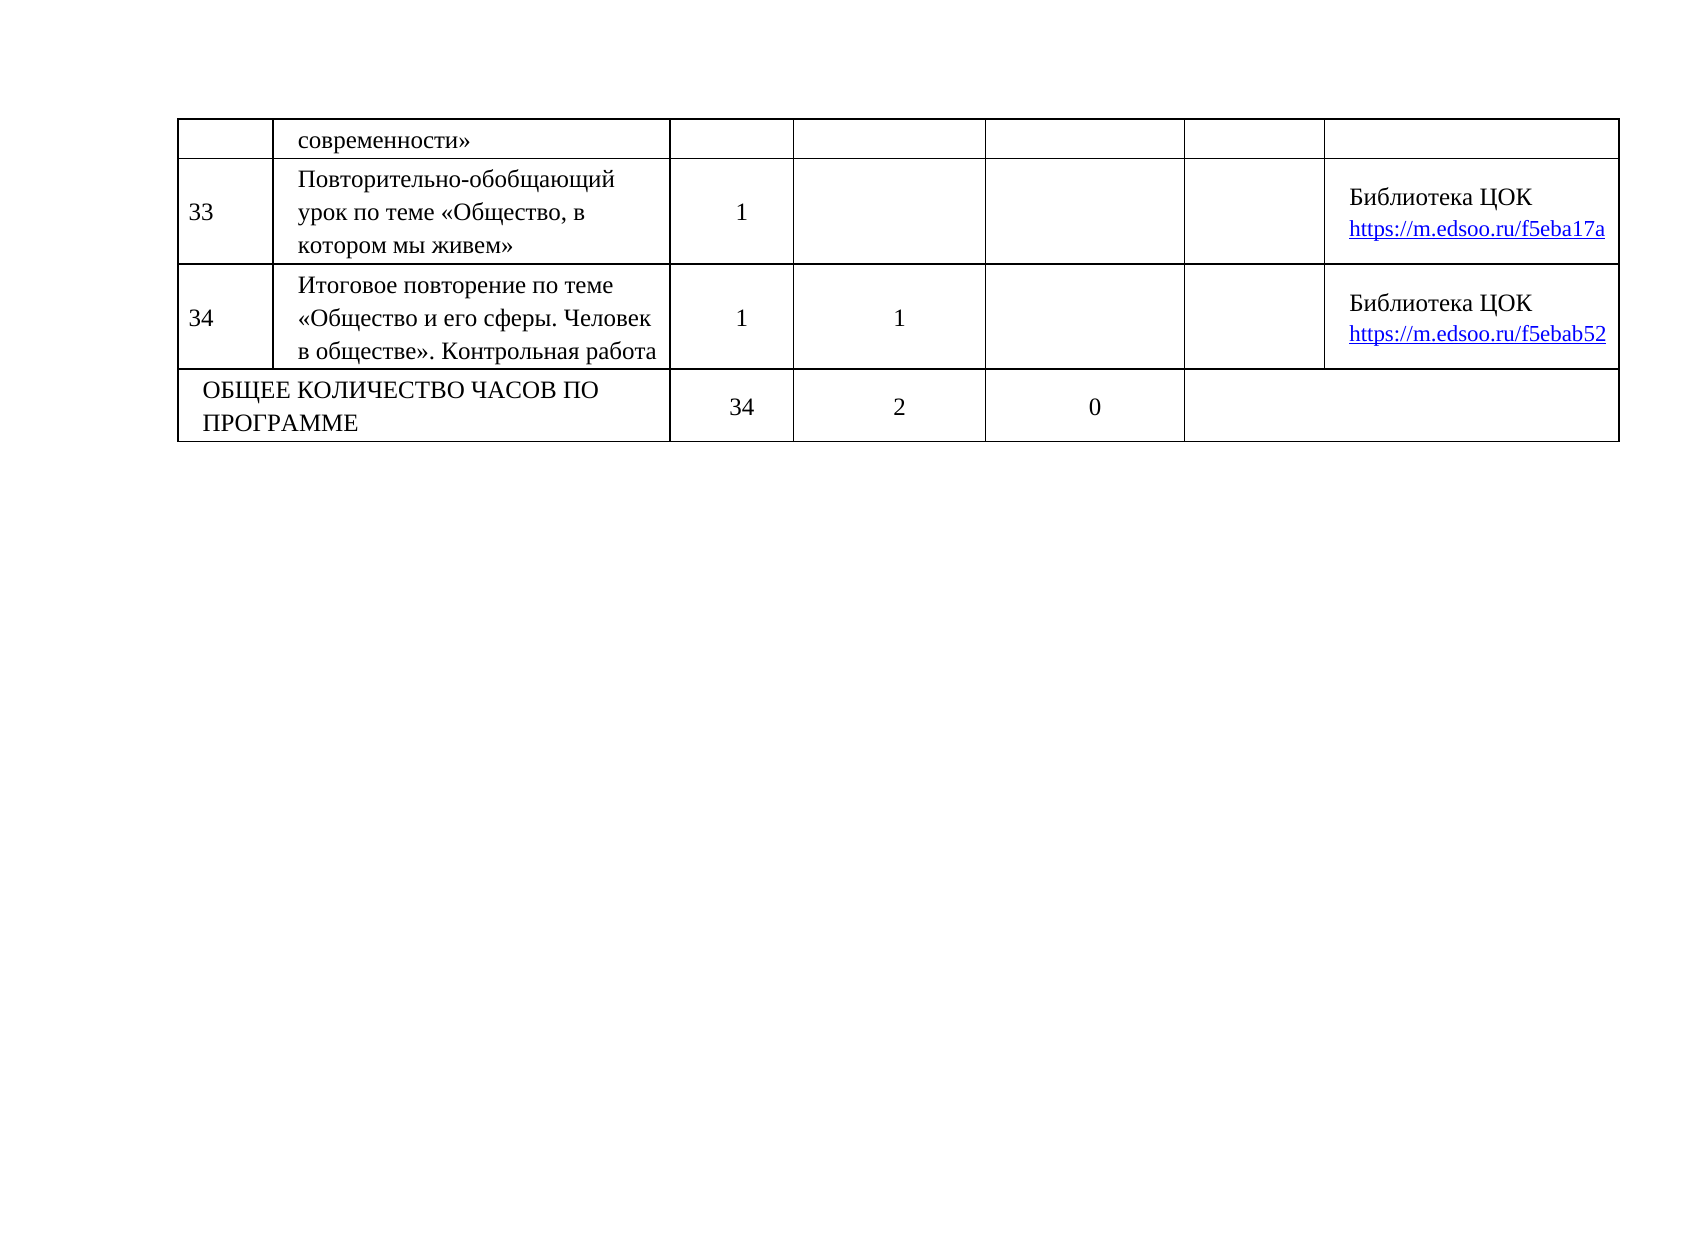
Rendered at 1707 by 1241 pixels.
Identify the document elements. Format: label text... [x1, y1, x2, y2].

table_cell [986, 120, 1184, 157]
table_cell 1 [671, 159, 793, 263]
table_cell 1 [794, 265, 985, 368]
table_cell [794, 159, 985, 263]
table_cell [1185, 370, 1618, 441]
table_cell [986, 265, 1184, 368]
table_cell [986, 159, 1184, 263]
table_cell 0 [986, 370, 1184, 441]
table_cell 1 [671, 120, 793, 157]
table_cell Библиотека ЦОК https://m.edsoo.ru/f5ebab52 [1325, 265, 1618, 368]
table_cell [274, 120, 669, 157]
table_cell 1 [671, 265, 793, 368]
table_cell [1185, 159, 1324, 263]
table_cell 34 [179, 265, 272, 368]
table_cell 32 [179, 120, 272, 157]
table_cell 2 [794, 370, 985, 441]
table_cell Итоговое повторение по теме «Общество и его сферы. Человек в обществе». Контрольная работа [274, 265, 669, 368]
table_cell [1185, 120, 1324, 157]
table_cell Библиотека ЦОК https://m.edsoo.ru/f5eba17a [1325, 159, 1618, 263]
table_cell Повторительно-обобщающий урок по теме «Общество, в котором мы живем» [274, 159, 669, 263]
table_cell [1185, 265, 1324, 368]
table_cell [1325, 120, 1618, 157]
table_cell 34 [671, 370, 793, 441]
table_cell ОБЩЕЕ КОЛИЧЕСТВО ЧАСОВ ПО ПРОГРАММЕ [179, 370, 669, 441]
table_cell [794, 120, 985, 157]
table_cell 33 [179, 159, 272, 263]
